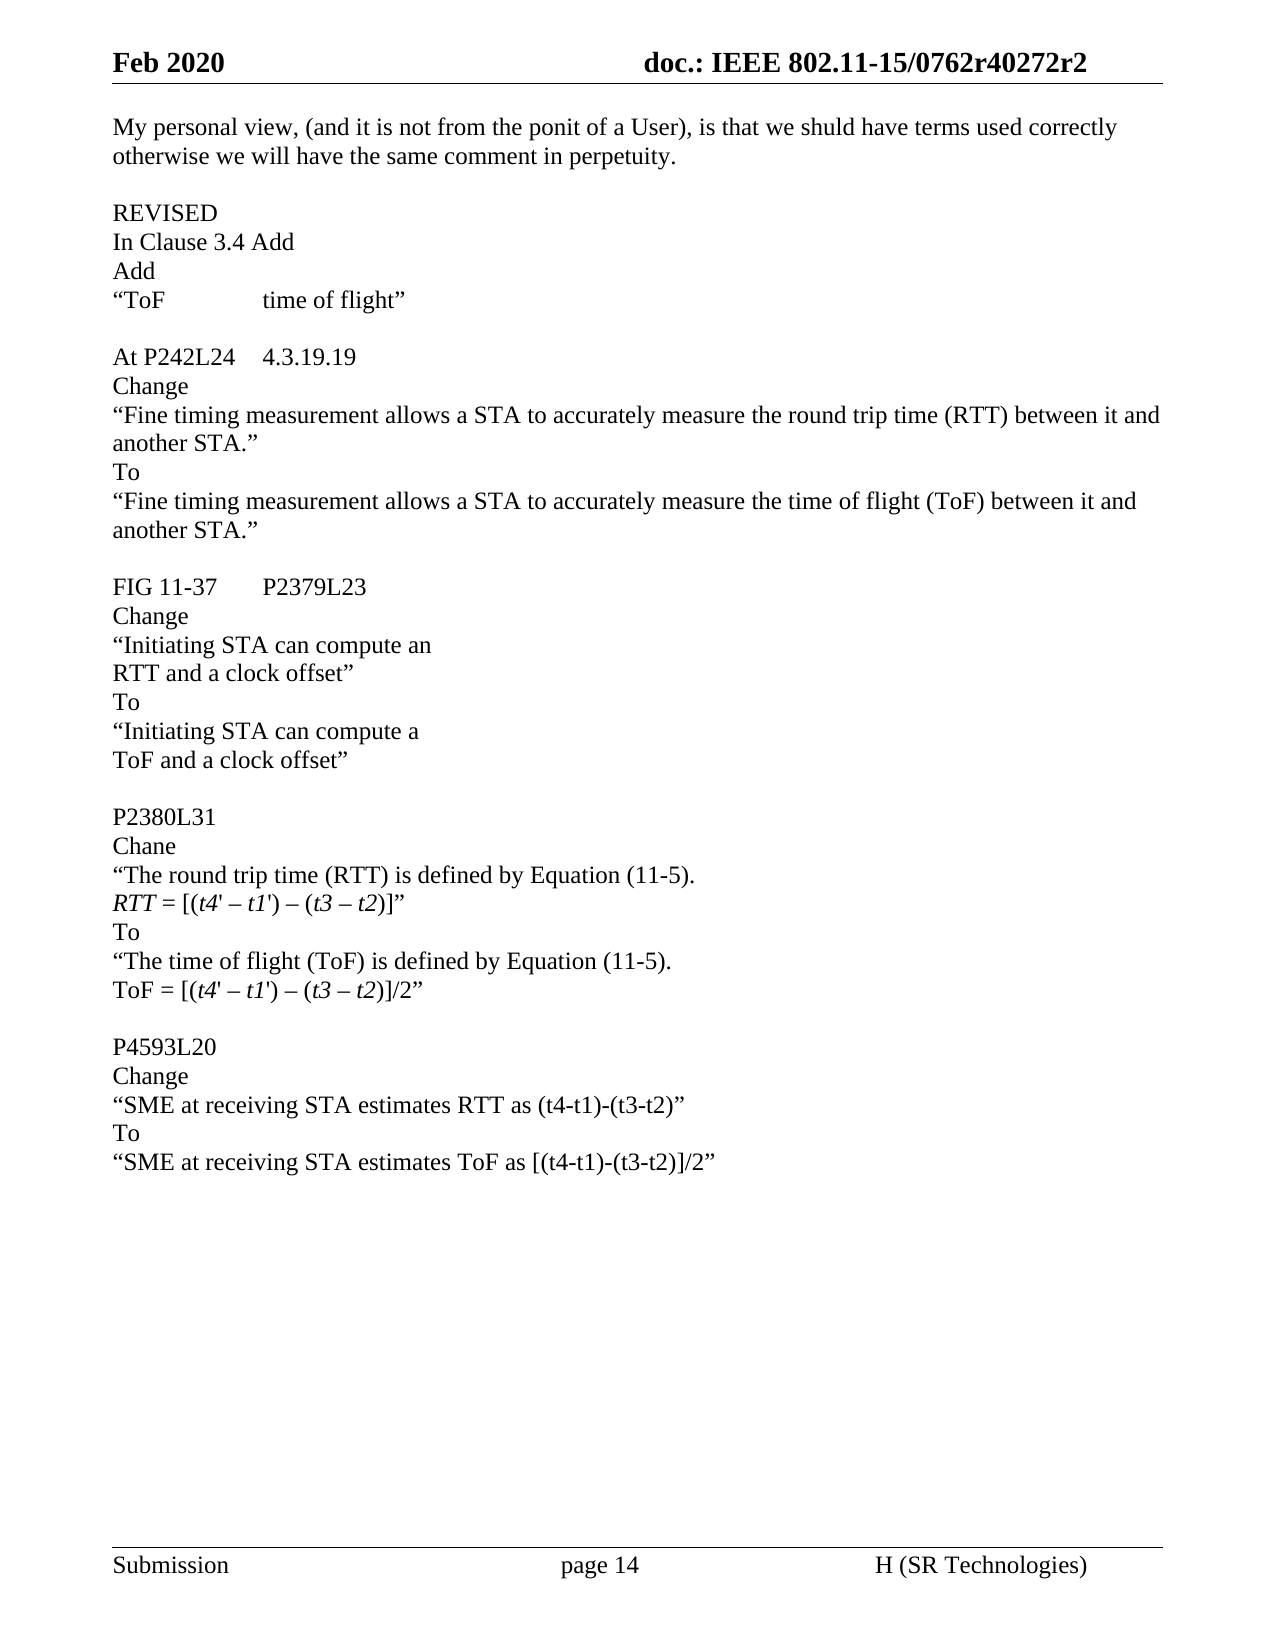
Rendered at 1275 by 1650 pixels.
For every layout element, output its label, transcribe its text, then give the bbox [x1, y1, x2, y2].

text FIG 11-37 P2379L23 [112, 572, 1163, 601]
text ToF and a clock offset” [112, 745, 1163, 773]
text “The time of flight (ToF) is defined by Equation (11-5). [112, 946, 1163, 975]
text REVISED [112, 198, 1163, 227]
text “Fine timing measurement allows a STA to accurately measure the round trip time (RTT) between it and another STA.” [112, 400, 1163, 457]
text To [112, 917, 1163, 946]
text “Initiating STA can compute an [112, 630, 1163, 658]
text ToF = [(t4' – t1') – (t3 – t2)]/2” [112, 975, 1163, 1003]
text In Clause 3.4 Add [112, 227, 1163, 256]
text Chane [112, 831, 1163, 860]
text At P242L24 4.3.19.19 [112, 342, 1163, 371]
text Change [112, 601, 1163, 630]
text “SME at receiving STA estimates RTT as (t4-t1)-(t3-t2)” [112, 1090, 1163, 1118]
text “Initiating STA can compute a [112, 716, 1163, 745]
text To [112, 457, 1163, 486]
text My personal view, (and it is not from the ponit of a User), is that we shuld have terms used correctly otherwise we will have the same comment in perpetuity. [112, 112, 1163, 170]
text To [112, 687, 1163, 716]
text “The round trip time (RTT) is defined by Equation (11-5). [112, 860, 1163, 888]
text RTT and a clock offset” [112, 658, 1163, 687]
text RTT = [(t4' – t1') – (t3 – t2)]” [112, 888, 1163, 917]
text Add [112, 256, 1163, 285]
text “ToF time of flight” [112, 285, 1163, 313]
text P2380L31 [112, 802, 1163, 831]
text “SME at receiving STA estimates ToF as [(t4-t1)-(t3-t2)]/2” [112, 1147, 1163, 1176]
text P4593L20 [112, 1032, 1163, 1061]
text “Fine timing measurement allows a STA to accurately measure the time of flight (ToF) between it and another STA.” [112, 486, 1163, 543]
text To [112, 1118, 1163, 1147]
text Change [112, 371, 1163, 400]
text Change [112, 1061, 1163, 1090]
